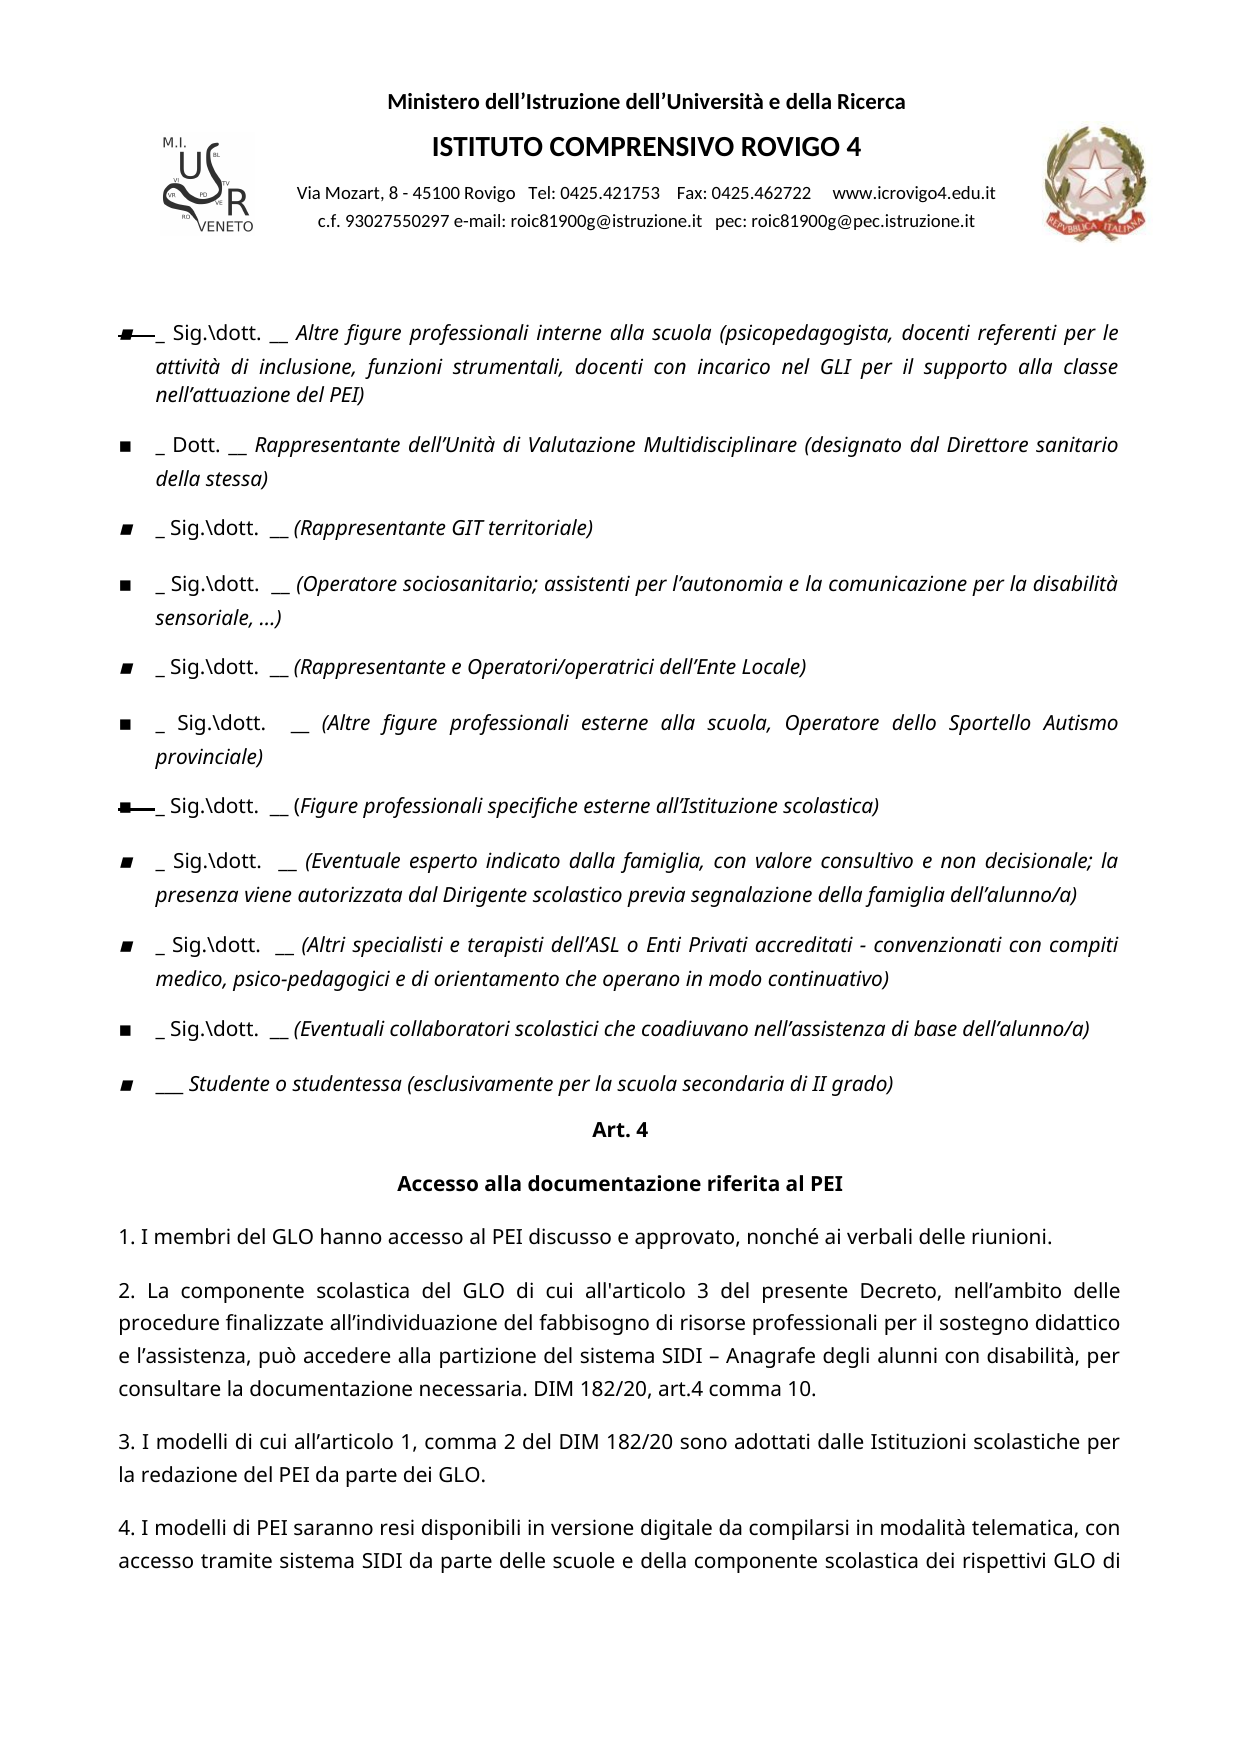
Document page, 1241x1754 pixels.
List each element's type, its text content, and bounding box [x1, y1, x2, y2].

text 1. I membri del GLO hanno accesso al PEI discusso e approvato, nonché ai verbali delle riunioni. [118, 1222, 1122, 1251]
list ___ Studente o studentessa (esclusivamente per la scuola secondaria di II grado) [118, 1060, 1122, 1103]
text 3. I modelli di cui all’articolo 1, comma 2 del DIM 182/20 sono adottati dalle Istituzioni scolastiche per la redazione del PEI da parte dei GLO. [118, 1427, 1122, 1488]
list _ Sig.\dott. __ (Rappresentante GIT territoriale) [118, 505, 1122, 548]
list _ Sig.\dott. __ (Eventuale esperto indicato dalla famiglia, con valore consultivo e non decisionale; la presenza viene autorizzata dal Dirigente scolastico previa segnalazione della famiglia dell’alunno/a) [118, 838, 1122, 909]
list _ Sig.\dott. __ (Eventuali collaboratori scolastici che coadiuvano nell’assistenza di base dell’alunno/a) [118, 1005, 1122, 1048]
list _ Sig.\dott. __ (Altre figure professionali esterne alla scuola, Operatore dello Sportello Autismo provinciale) [118, 699, 1122, 770]
text 2. La componente scolastica del GLO di cui all'articolo 3 del presente Decreto, nell’ambito delle procedure finalizzate all’individuazione del fabbisogno di risorse professionali per il sostegno didattico e l’assistenza, può accedere alla partizione del sistema SIDI – Anagrafe degli alunni con disabilità, per consultare la documentazione necessaria. DIM 182/20, art.4 comma 10. [118, 1276, 1122, 1402]
list _ Dott. __ Rappresentante dell’Unità di Valutazione Multidisciplinare (designato dal Direttore sanitario della stessa) [118, 421, 1122, 492]
text Accesso alla documentazione riferita al PEI [118, 1169, 1122, 1197]
picture [159, 132, 255, 236]
list _ Sig.\dott. __ Altre figure professionali interne alla scuola (psicopedagogista, docenti referenti per le attività di inclusione, funzioni strumentali, docenti con incarico nel GLI per il supporto alla classe nell’attuazione del PEI) [118, 309, 1122, 409]
text Art. 4 [118, 1116, 1122, 1144]
list _ Sig.\dott. __ (Altri specialisti e terapisti dell’ASL o Enti Privati accreditati - convenzionati con compiti medico, psico-pedagogici e di orientamento che operano in modo continuativo) [118, 922, 1122, 993]
list _ Sig.\dott. __ (Rappresentante e Operatori/operatrici dell’Ente Locale) [118, 644, 1122, 687]
picture [1041, 121, 1153, 247]
list _ Sig.\dott. __ (Figure professionali specifiche esterne all’Istituzione scolastica) [118, 783, 1122, 825]
list _ Sig.\dott. __ (Operatore sociosanitario; assistenti per l’autonomia e la comunicazione per la disabilità sensoriale, …) [118, 560, 1122, 631]
